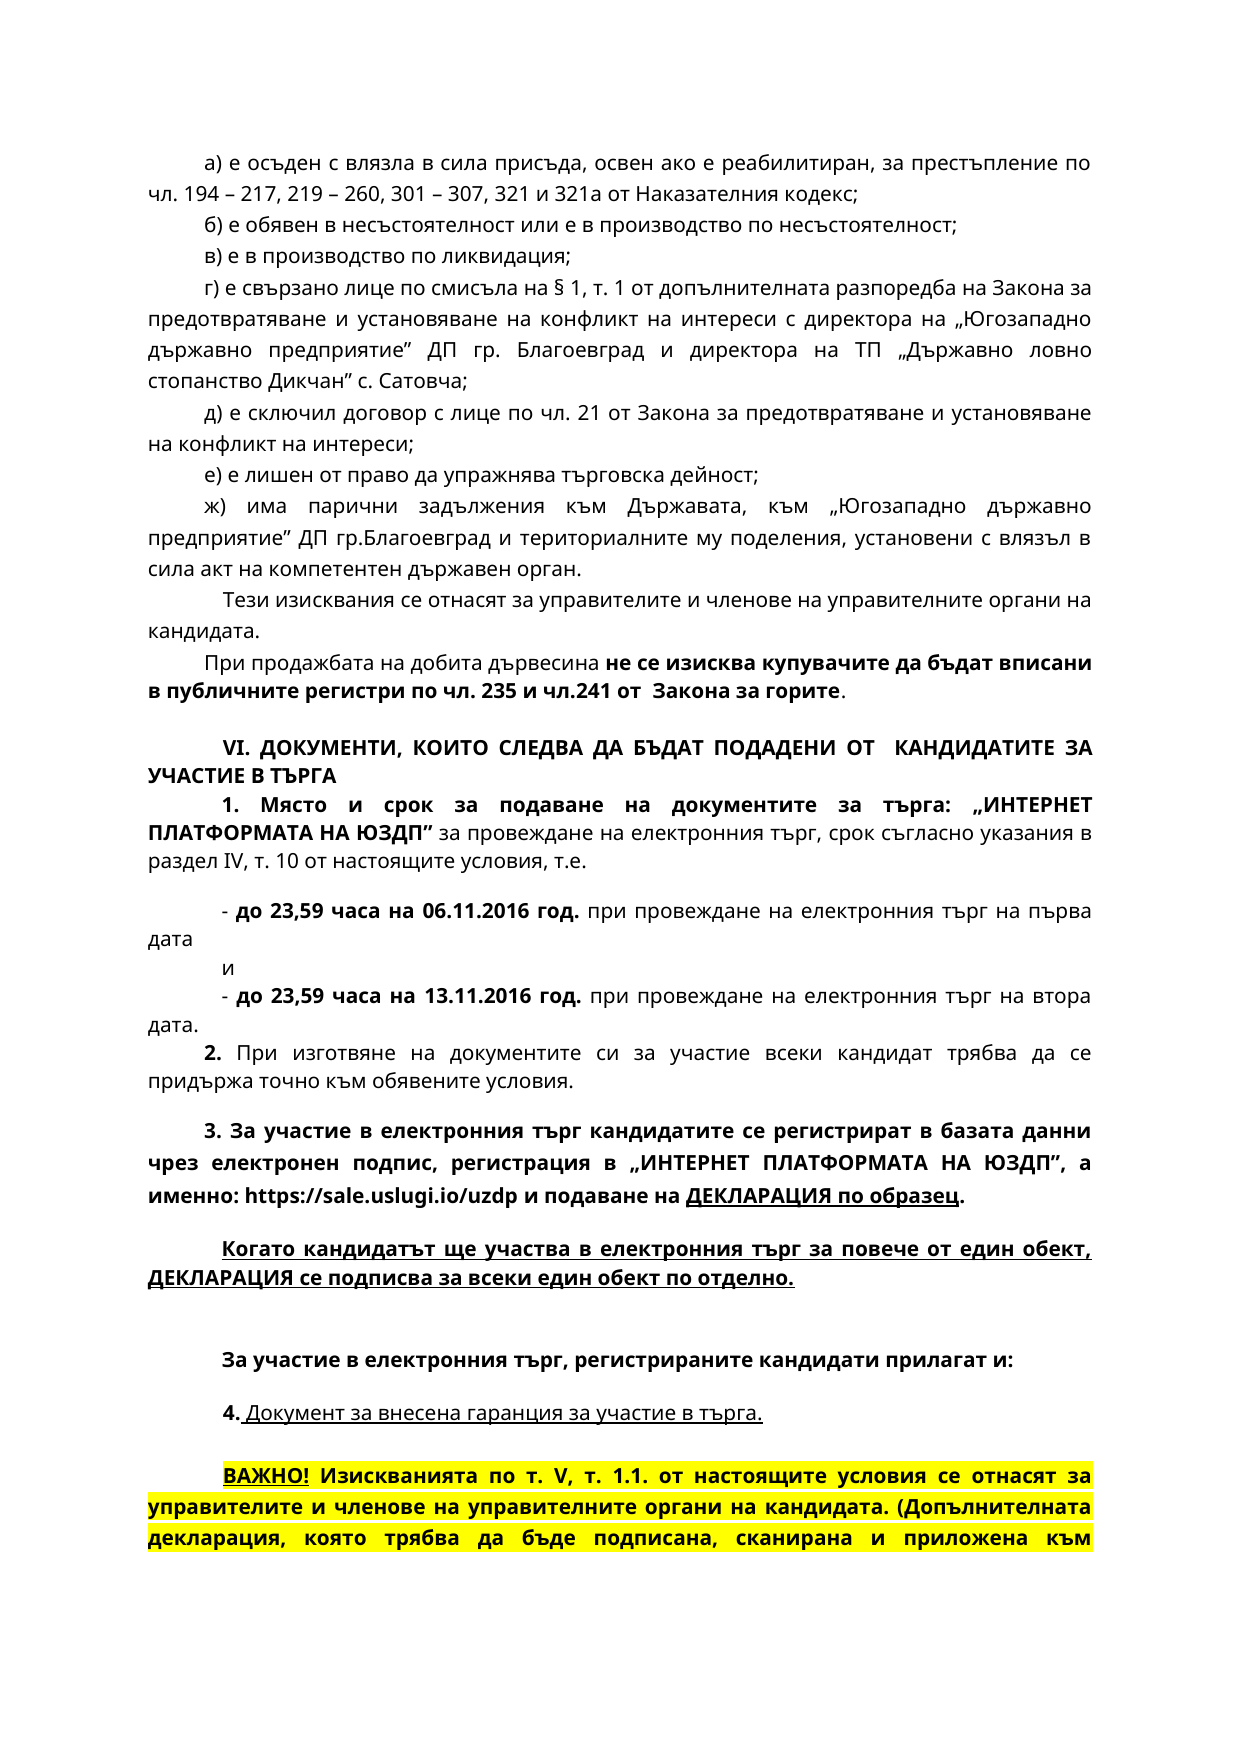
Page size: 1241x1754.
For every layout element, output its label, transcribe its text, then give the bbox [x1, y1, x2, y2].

text - до 23,59 часа на 06.11.2016 год. при провеждане на електронния търг на първа дата [148, 896, 1093, 953]
text в) е в производство по ликвидация; [148, 241, 1093, 270]
text ж) има парични задължения към Държавата, към „Югозападно държавно предприятие” ДП гр.Благоевград и териториалните му поделения, установени с влязъл в сила акт на компетентен държавен орган. [148, 491, 1093, 582]
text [148, 1461, 1093, 1492]
text г) е свързано лице по смисъла на § 1, т. 1 от допълнителната разпоредба на Закона за предотвратяване и установяване на конфликт на интереси с директора на „Югозападно държавно предприятие” ДП гр. Благоевград и директора на ТП „Държавно ловно стопанство Дикчан” с. Сатовча; [148, 273, 1093, 395]
text 1. Място и срок за подаване на документите за търга: „ИНТЕРНЕТ ПЛАТФОРМАТА НА ЮЗДП” за провеждане на електронния търг, срок съгласно указания в раздел ІV, т. 10 от настоящите условия, т.е. [148, 790, 1093, 875]
text За участие в електронния търг, регистрираните кандидати прилагат и: [148, 1345, 1093, 1373]
text б) е обявен в несъстоятелност или е в производство по несъстоятелност; [148, 210, 1093, 238]
text 3. За участие в електронния търг кандидатите се регистрират в базата данни чрез електронен подпис, регистрация в „ИНТЕРНЕТ ПЛАТФОРМАТА НА ЮЗДП”, а именно: https://sale.uslugi.io/uzdp и подаване на ДЕКЛАРАЦИЯ по образец. [148, 1116, 1093, 1209]
text VI. ДОКУМЕНТИ, КОИТО СЛЕДВА ДА БЪДАТ ПОДАДЕНИ ОТ КАНДИДАТИТЕ ЗА УЧАСТИЕ В ТЪРГА [148, 733, 1093, 790]
text е) е лишен от право да упражнява търговска дейност; [148, 460, 1093, 488]
text Тези изисквания се отнасят за управителите и членове на управителните органи на кандидата. [148, 585, 1093, 645]
text а) е осъден с влязла в сила присъда, освен ако е реабилитиран, за престъпление по чл. 194 – 217, 219 – 260, 301 – 307, 321 и 321а от Наказателния кодекс; [148, 148, 1093, 207]
text 2. При изготвяне на документите си за участие всеки кандидат трябва да се придържа точно към обявените условия. [148, 1038, 1093, 1095]
text - до 23,59 часа на 13.11.2016 год. при провеждане на електронния търг на втора дата. [148, 981, 1093, 1038]
text 4. Документ за внесена гаранция за участие в търга. [148, 1398, 1093, 1427]
text и [148, 953, 1093, 981]
text д) е сключил договор с лице по чл. 21 от Закона за предотвратяване и установяване на конфликт на интереси; [148, 398, 1093, 457]
text При продажбата на добита дървесина не се изисква купувачите да бъдат вписани в публичните регистри по чл. 235 и чл.241 от Закона за горите. [148, 648, 1093, 704]
text Когато кандидатът ще участва в електронния търг за повече от един обект, ДЕКЛАРАЦИЯ се подписва за всеки един обект по отделно. [148, 1234, 1093, 1291]
